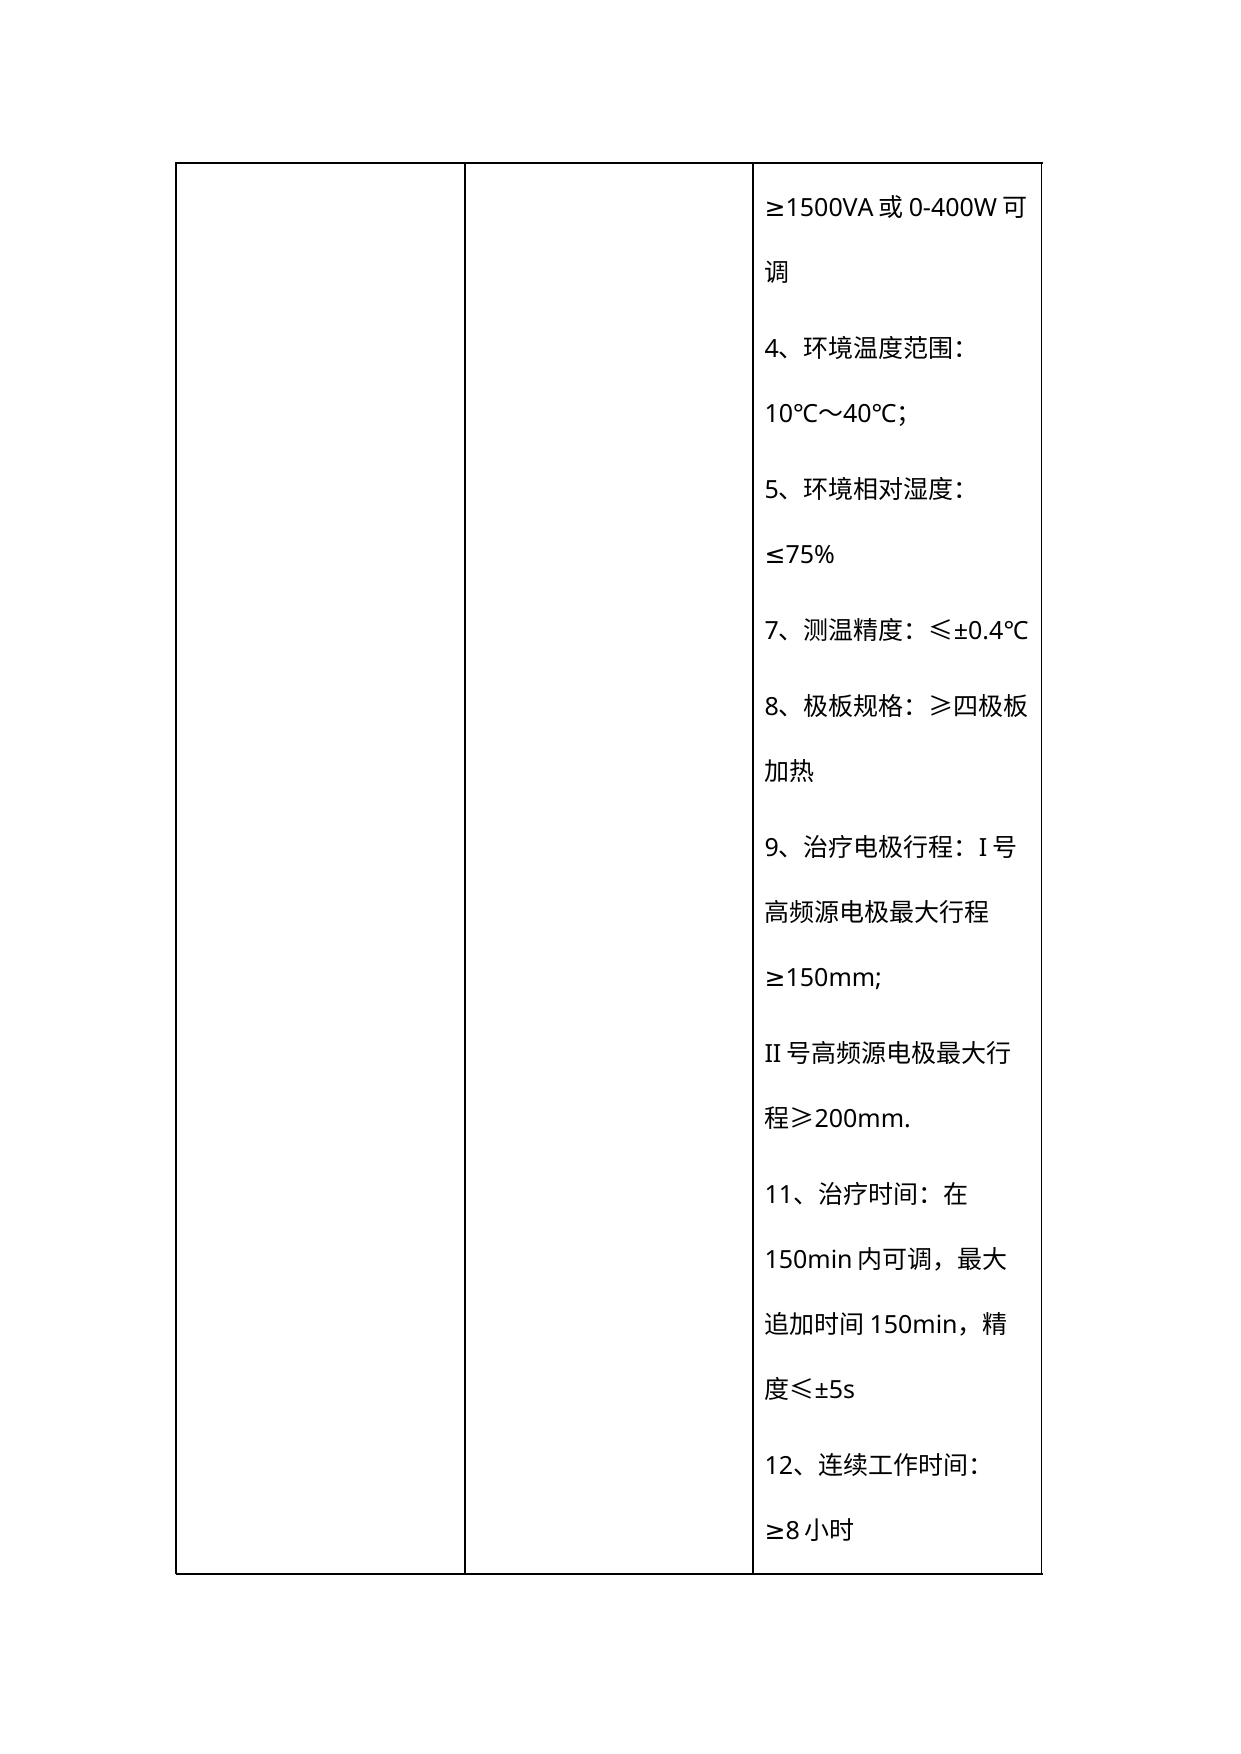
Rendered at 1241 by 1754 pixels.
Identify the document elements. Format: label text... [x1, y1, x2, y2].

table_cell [754, 164, 1041, 1573]
table_cell 1 [466, 164, 752, 1573]
table_cell [177, 164, 464, 1573]
